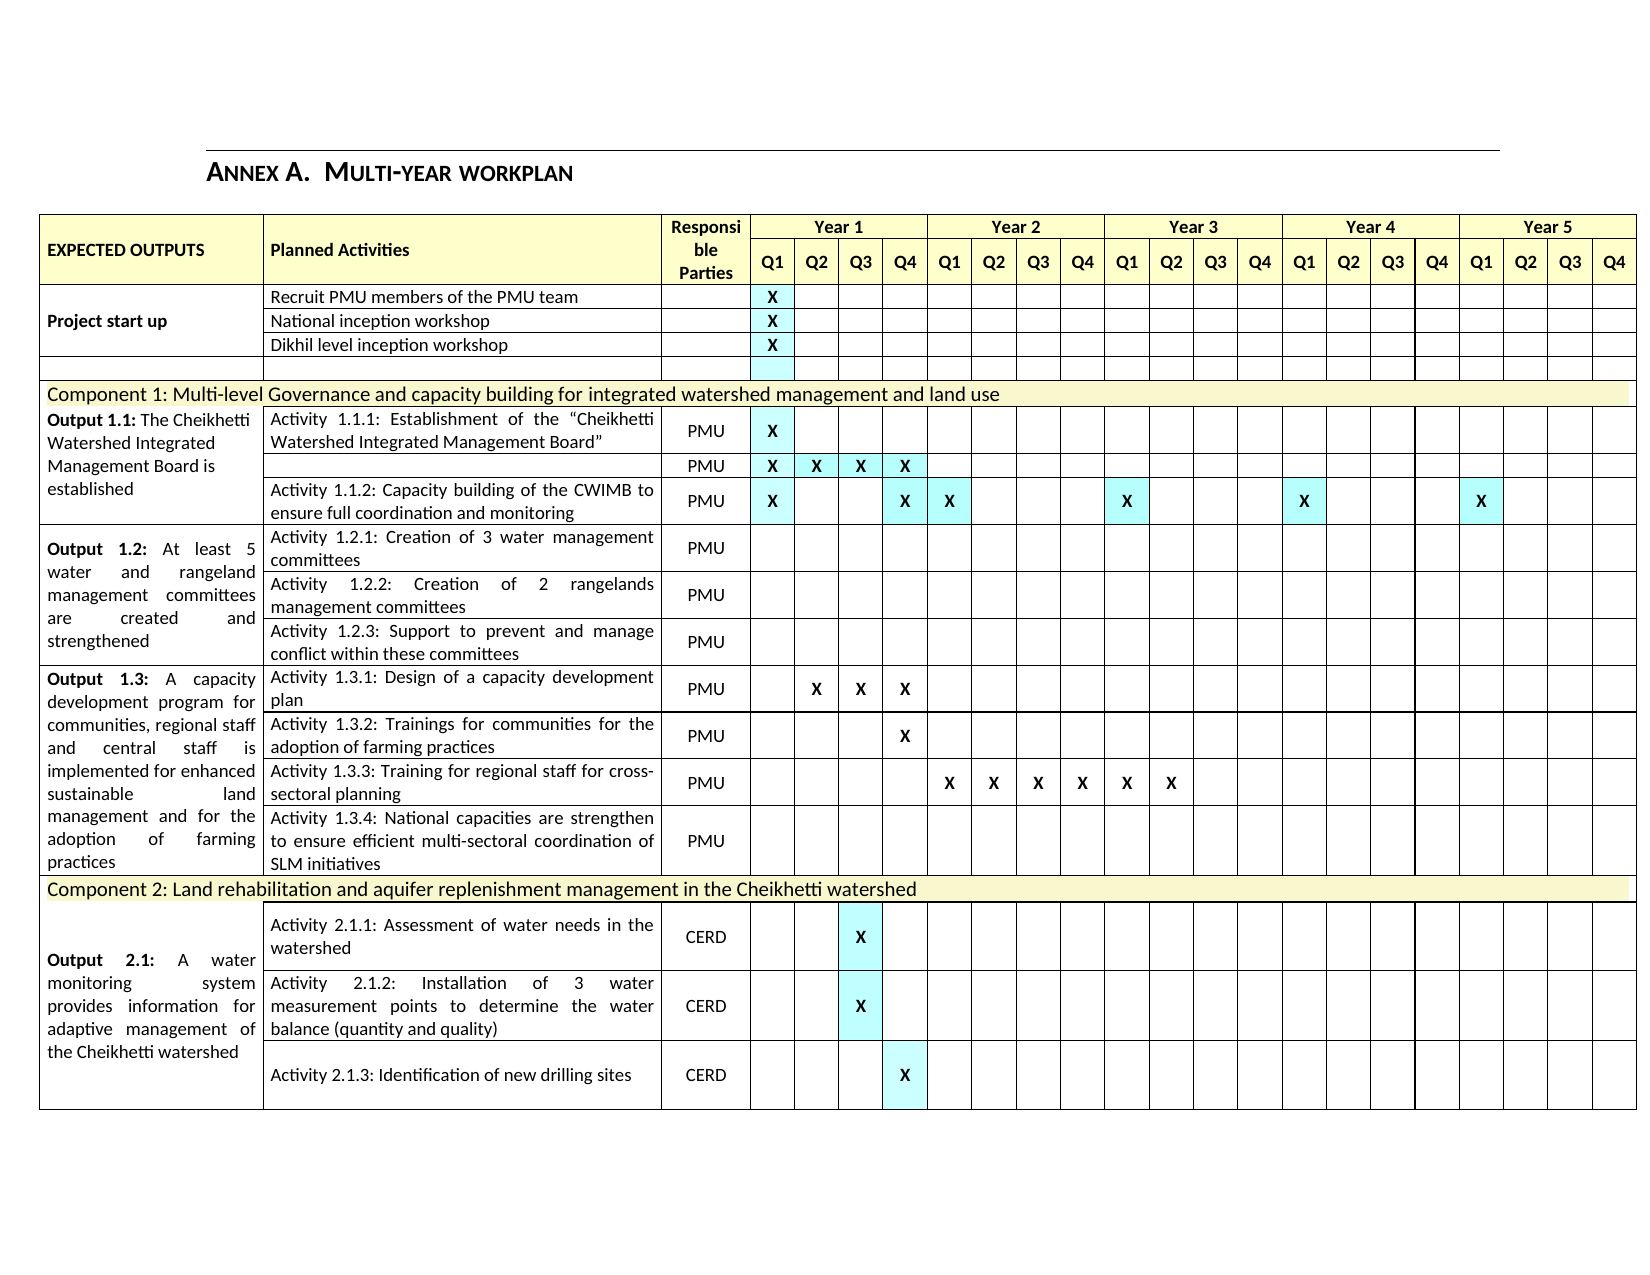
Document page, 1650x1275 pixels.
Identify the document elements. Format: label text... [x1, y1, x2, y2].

table_cell Output 1.1: The Cheikhetti Watershed Integrated Management Board is established [40, 406, 263, 524]
table_cell Q2 [1327, 239, 1370, 284]
table_cell Activity 1.1.1: Establishment of the “Cheikhetti Watershed Integrated Management Board” [264, 407, 661, 453]
table_cell [1460, 806, 1503, 875]
table_cell [1416, 759, 1459, 805]
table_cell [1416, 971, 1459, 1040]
table_cell [1371, 806, 1414, 875]
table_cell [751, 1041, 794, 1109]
table_cell [1194, 666, 1237, 711]
table_cell [1283, 572, 1326, 618]
table_cell PMU [662, 478, 750, 524]
table_cell [1460, 407, 1503, 453]
table_cell [972, 333, 1016, 356]
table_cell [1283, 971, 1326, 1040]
table_cell [1017, 525, 1060, 571]
table_cell [795, 285, 838, 308]
table_cell [1283, 454, 1326, 477]
table_header Year 4 [1283, 215, 1459, 238]
table_header EXPECTED OUTPUTS [40, 215, 263, 284]
table_cell X [751, 333, 794, 356]
table_cell Q2 [972, 239, 1016, 284]
table_cell [883, 806, 927, 875]
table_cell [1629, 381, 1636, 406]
table_cell [928, 454, 971, 477]
table_cell Q3 [1017, 239, 1060, 284]
table_cell [1061, 454, 1104, 477]
table_cell [1460, 666, 1503, 711]
table_cell [1238, 759, 1282, 805]
table_cell [883, 572, 927, 618]
table_cell [1017, 806, 1060, 875]
table_cell [972, 357, 1016, 380]
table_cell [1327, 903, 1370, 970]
table_cell [751, 759, 794, 805]
table_cell [1238, 357, 1282, 380]
table_cell Project start up [40, 285, 263, 356]
table_cell Q4 [1593, 239, 1636, 284]
table_cell [883, 333, 927, 356]
table_cell [1460, 713, 1503, 758]
table_cell [1283, 357, 1326, 380]
table_cell [1371, 572, 1414, 618]
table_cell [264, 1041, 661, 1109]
table_cell [1460, 309, 1503, 332]
table_cell CERD [662, 903, 750, 970]
table_cell [1017, 713, 1060, 758]
table_cell [1194, 759, 1237, 805]
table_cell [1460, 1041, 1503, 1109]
table_cell [1017, 357, 1060, 380]
table_cell [883, 525, 927, 571]
table_cell [1017, 478, 1060, 524]
table_cell Activity 1.1.2: Capacity building of the CWIMB to ensure full coordination and monitoring [264, 478, 661, 524]
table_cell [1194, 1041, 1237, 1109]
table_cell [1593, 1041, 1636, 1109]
table_cell [1593, 454, 1636, 477]
table_cell [1150, 806, 1193, 875]
table_cell Activity 1.3.1: Design of a capacity development plan [264, 666, 661, 711]
table_cell [972, 806, 1016, 875]
table_cell [1371, 525, 1414, 571]
table_cell [1371, 407, 1414, 453]
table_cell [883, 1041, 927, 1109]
table_cell X [751, 285, 794, 308]
table_cell [1105, 333, 1149, 356]
table_cell [795, 713, 838, 758]
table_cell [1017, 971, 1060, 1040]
table_cell [1194, 525, 1237, 571]
table_cell Q1 [751, 239, 794, 284]
table_cell [264, 454, 661, 477]
table_cell [1504, 333, 1547, 356]
table_cell [1283, 619, 1326, 664]
table_cell [1283, 333, 1326, 356]
table_cell [928, 572, 971, 618]
table_cell [1371, 454, 1414, 477]
table_header Planned Activities [264, 215, 661, 284]
table_cell [883, 309, 927, 332]
table_cell [1460, 454, 1503, 477]
table_cell Q1 [1105, 239, 1149, 284]
table_cell [1194, 285, 1237, 308]
table_cell [1416, 333, 1459, 356]
table_cell [40, 357, 263, 380]
table_cell [1371, 478, 1414, 524]
table_cell Q4 [883, 239, 927, 284]
table_cell [1194, 806, 1237, 875]
table_cell PMU [662, 713, 750, 758]
table_cell [1416, 713, 1459, 758]
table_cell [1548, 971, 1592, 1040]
table_cell [1327, 357, 1370, 380]
table_cell [795, 572, 838, 618]
table_cell PMU [662, 407, 750, 453]
table_cell [1327, 619, 1370, 664]
table_cell [1504, 357, 1547, 380]
table_cell [1283, 309, 1326, 332]
table_cell [1504, 572, 1547, 618]
table_cell [1283, 666, 1326, 711]
table_cell PMU [662, 806, 750, 875]
table_cell [928, 407, 971, 453]
table_cell [1194, 478, 1237, 524]
table_cell [972, 713, 1016, 758]
table_cell [1416, 454, 1459, 477]
table_cell [1593, 525, 1636, 571]
table_cell [972, 666, 1016, 711]
table_cell [1548, 572, 1592, 618]
table_cell [839, 309, 882, 332]
table_cell [1194, 357, 1237, 380]
table_cell [1238, 666, 1282, 711]
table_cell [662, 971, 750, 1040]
table_cell [883, 759, 927, 805]
table_cell X [1061, 759, 1104, 805]
table_cell [1194, 333, 1237, 356]
table_cell [1371, 619, 1414, 664]
table_cell [1593, 357, 1636, 380]
table_cell [928, 357, 971, 380]
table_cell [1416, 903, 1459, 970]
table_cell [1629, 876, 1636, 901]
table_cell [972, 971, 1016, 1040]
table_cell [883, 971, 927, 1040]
table_cell Recruit PMU members of the PMU team [264, 285, 661, 308]
table_cell [1593, 713, 1636, 758]
table_cell [1105, 713, 1149, 758]
table_cell [1283, 285, 1326, 308]
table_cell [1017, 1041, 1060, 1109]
table_cell [751, 525, 794, 571]
table_cell [795, 357, 838, 380]
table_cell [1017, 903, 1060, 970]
table_cell [1061, 666, 1104, 711]
table_cell [1238, 285, 1282, 308]
table_cell [972, 285, 1016, 308]
table_cell [1548, 454, 1592, 477]
table_cell [1416, 407, 1459, 453]
table_cell [1504, 759, 1547, 805]
table_cell [972, 619, 1016, 664]
table_cell [751, 572, 794, 618]
table_cell [1327, 309, 1370, 332]
table_cell Activity 1.3.3: Training for regional staff for cross-sectoral planning [264, 759, 661, 805]
table_cell [1238, 478, 1282, 524]
table_cell [839, 407, 882, 453]
table_cell [1504, 666, 1547, 711]
table_cell X [795, 454, 838, 477]
table_cell [1416, 478, 1459, 524]
table_header Year 5 [1460, 215, 1636, 238]
table_cell [883, 407, 927, 453]
table_cell [1238, 713, 1282, 758]
table_cell [795, 619, 838, 664]
table_cell [1371, 666, 1414, 711]
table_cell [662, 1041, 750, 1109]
table_cell [751, 666, 794, 711]
table_cell [1283, 407, 1326, 453]
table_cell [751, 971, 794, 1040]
table_cell [1548, 759, 1592, 805]
table_cell X [751, 407, 794, 453]
table_cell [928, 333, 971, 356]
table_cell [1017, 407, 1060, 453]
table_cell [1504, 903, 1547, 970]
table_cell X [883, 454, 927, 477]
table_cell [839, 285, 882, 308]
table_cell [972, 525, 1016, 571]
table_cell [1194, 454, 1237, 477]
table_cell [1548, 713, 1592, 758]
table_cell [1238, 525, 1282, 571]
table_cell [1327, 666, 1370, 711]
table_cell [1504, 525, 1547, 571]
table_cell [795, 759, 838, 805]
table_cell Activity 2.1.1: Assessment of water needs in the watershed [264, 903, 661, 970]
table_cell [1327, 285, 1370, 308]
table_cell [662, 357, 750, 380]
table_cell [751, 713, 794, 758]
table_cell [1416, 525, 1459, 571]
table_cell [928, 666, 971, 711]
table_cell [928, 285, 971, 308]
table_cell [839, 806, 882, 875]
table_cell [1150, 309, 1193, 332]
table_cell [1194, 407, 1237, 453]
table_cell [1593, 666, 1636, 711]
table_cell [1460, 572, 1503, 618]
table_cell [1416, 666, 1459, 711]
table_cell Activity 1.2.1: Creation of 3 water management committees [264, 525, 661, 571]
table_cell [1593, 759, 1636, 805]
table_cell X [1017, 759, 1060, 805]
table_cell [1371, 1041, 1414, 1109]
table_cell [1017, 666, 1060, 711]
table_cell [1238, 333, 1282, 356]
table_cell [751, 806, 794, 875]
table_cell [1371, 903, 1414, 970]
table_cell PMU [662, 759, 750, 805]
table_cell X [972, 759, 1016, 805]
table_cell [1504, 478, 1547, 524]
table_cell [1061, 285, 1104, 308]
table_cell X [751, 478, 794, 524]
table_cell Activity 1.3.4: National capacities are strengthen to ensure efficient multi-sectoral coordination of SLM initiatives [264, 806, 661, 875]
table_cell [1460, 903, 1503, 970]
table_cell Q1 [928, 239, 971, 284]
table_cell [1238, 619, 1282, 664]
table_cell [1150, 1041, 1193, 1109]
table_cell [662, 309, 750, 332]
table_cell [839, 357, 882, 380]
table_cell [1593, 333, 1636, 356]
table_cell X [1105, 759, 1149, 805]
table_cell [1105, 407, 1149, 453]
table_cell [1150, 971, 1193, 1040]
table_cell [1105, 619, 1149, 664]
table_cell [1283, 806, 1326, 875]
table_cell [1327, 333, 1370, 356]
table_cell [1238, 407, 1282, 453]
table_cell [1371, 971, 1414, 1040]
table_cell [1061, 357, 1104, 380]
table_cell [1150, 407, 1193, 453]
table_cell X [883, 478, 927, 524]
table_cell [928, 619, 971, 664]
table_cell X [1105, 478, 1149, 524]
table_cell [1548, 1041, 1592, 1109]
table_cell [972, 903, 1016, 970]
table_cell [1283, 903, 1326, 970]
table_cell [1061, 713, 1104, 758]
table_cell [751, 903, 794, 970]
table_cell Q3 [1371, 239, 1414, 284]
table_cell Q1 [1460, 239, 1503, 284]
table_cell [1460, 285, 1503, 308]
table_cell [1371, 713, 1414, 758]
table_cell Activity 1.2.3: Support to prevent and manage conflict within these committees [264, 619, 661, 664]
table_cell [1105, 357, 1149, 380]
table_cell [1504, 309, 1547, 332]
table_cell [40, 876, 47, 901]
table_cell [662, 285, 750, 308]
table_cell Q3 [839, 239, 882, 284]
table_cell [751, 357, 794, 380]
table_cell [795, 525, 838, 571]
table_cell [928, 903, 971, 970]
table_cell X [1150, 759, 1193, 805]
table_cell [1061, 309, 1104, 332]
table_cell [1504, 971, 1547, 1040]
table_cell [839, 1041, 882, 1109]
table_cell Q4 [1061, 239, 1104, 284]
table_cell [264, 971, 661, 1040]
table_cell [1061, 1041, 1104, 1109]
table_cell [1017, 333, 1060, 356]
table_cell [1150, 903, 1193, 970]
table_cell [928, 806, 971, 875]
table_cell [1105, 806, 1149, 875]
table_cell [839, 713, 882, 758]
table_cell [1238, 454, 1282, 477]
table_cell [1460, 619, 1503, 664]
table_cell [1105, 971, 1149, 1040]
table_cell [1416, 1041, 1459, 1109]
table_cell [839, 478, 882, 524]
table_cell [1105, 309, 1149, 332]
table_cell [1061, 525, 1104, 571]
table_cell [972, 309, 1016, 332]
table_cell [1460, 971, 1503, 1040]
table_cell [1238, 806, 1282, 875]
table_cell [1105, 454, 1149, 477]
table_cell [1150, 525, 1193, 571]
table_cell [264, 357, 661, 380]
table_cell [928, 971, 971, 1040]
table_cell [1371, 333, 1414, 356]
table_cell [1548, 806, 1592, 875]
table_cell [1150, 333, 1193, 356]
table_cell Output 2.1: A water monitoring system provides information for adaptive management of the Cheikhetti watershed [40, 901, 263, 1109]
table_cell [1283, 713, 1326, 758]
table_cell [1504, 619, 1547, 664]
table_header Year 2 [928, 215, 1104, 238]
table_cell [1105, 525, 1149, 571]
table_cell [1416, 806, 1459, 875]
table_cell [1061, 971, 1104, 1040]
table_cell [1283, 759, 1326, 805]
table_cell [928, 309, 971, 332]
table_cell [972, 572, 1016, 618]
table_cell [928, 713, 971, 758]
table_cell [1017, 572, 1060, 618]
table_cell [1327, 454, 1370, 477]
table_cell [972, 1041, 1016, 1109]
table_cell Q1 [1283, 239, 1326, 284]
table_cell [839, 525, 882, 571]
table_cell [1371, 759, 1414, 805]
table_cell [1061, 333, 1104, 356]
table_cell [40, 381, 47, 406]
table_cell [839, 333, 882, 356]
table_cell [839, 619, 882, 664]
table_cell [1194, 713, 1237, 758]
table_cell [1416, 572, 1459, 618]
table_cell Q2 [1504, 239, 1547, 284]
table_cell [839, 759, 882, 805]
table_cell [795, 806, 838, 875]
table_cell Output 1.2: At least 5 water and rangeland management committees are created and strengthened [40, 525, 263, 664]
table_cell [1504, 713, 1547, 758]
table_cell [1371, 357, 1414, 380]
table_cell [928, 525, 971, 571]
table_cell [1017, 309, 1060, 332]
table_cell [1150, 285, 1193, 308]
table_cell [751, 619, 794, 664]
table_cell [1194, 619, 1237, 664]
table_cell [1105, 285, 1149, 308]
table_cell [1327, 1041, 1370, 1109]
table_cell X [839, 454, 882, 477]
table_cell [1548, 407, 1592, 453]
table_cell [795, 478, 838, 524]
table_cell [1061, 478, 1104, 524]
table_cell Q4 [1416, 239, 1459, 284]
table_cell [795, 407, 838, 453]
table_cell [1460, 333, 1503, 356]
table_cell [1194, 572, 1237, 618]
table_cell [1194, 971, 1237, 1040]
table_cell [839, 572, 882, 618]
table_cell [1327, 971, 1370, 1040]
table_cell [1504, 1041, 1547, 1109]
table_cell PMU [662, 666, 750, 711]
table_header Year 3 [1105, 215, 1282, 238]
table_cell [1105, 572, 1149, 618]
table_cell [1371, 309, 1414, 332]
table_cell Q4 [1238, 239, 1282, 284]
table_cell PMU [662, 619, 750, 664]
table_cell [1416, 285, 1459, 308]
table_cell PMU [662, 525, 750, 571]
table_cell PMU [662, 572, 750, 618]
table_cell [1061, 619, 1104, 664]
table_cell X [883, 666, 927, 711]
subtitle Annex A. Multi-year workplan [206, 151, 1500, 189]
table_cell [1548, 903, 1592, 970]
table_cell [1460, 759, 1503, 805]
table_cell X [1460, 478, 1503, 524]
table_cell [1327, 407, 1370, 453]
table_cell [1416, 619, 1459, 664]
table_cell [1593, 309, 1636, 332]
table_cell [1327, 525, 1370, 571]
table_cell [1061, 572, 1104, 618]
table_cell [795, 333, 838, 356]
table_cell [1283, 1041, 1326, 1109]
table_cell Dikhil level inception workshop [264, 333, 661, 356]
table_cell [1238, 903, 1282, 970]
table_cell [972, 454, 1016, 477]
table_cell [1327, 713, 1370, 758]
table_cell [1017, 454, 1060, 477]
table_cell [883, 357, 927, 380]
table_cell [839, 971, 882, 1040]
table_cell X [751, 454, 794, 477]
table_cell [1327, 478, 1370, 524]
table_cell X [883, 713, 927, 758]
table_cell [1017, 619, 1060, 664]
table_cell [883, 285, 927, 308]
table_cell [1504, 454, 1547, 477]
table_cell [1238, 572, 1282, 618]
table_cell Q3 [1548, 239, 1592, 284]
table_cell [1504, 407, 1547, 453]
table_cell X [839, 903, 882, 970]
table_cell [972, 407, 1016, 453]
table_cell [1504, 806, 1547, 875]
table_cell [1548, 285, 1592, 308]
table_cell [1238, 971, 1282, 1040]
table_cell [1061, 806, 1104, 875]
table_cell [662, 333, 750, 356]
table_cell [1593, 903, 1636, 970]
table_cell [1150, 478, 1193, 524]
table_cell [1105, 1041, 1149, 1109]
table_cell [1593, 572, 1636, 618]
table_cell [1150, 454, 1193, 477]
table_cell [1327, 759, 1370, 805]
table_cell [1548, 309, 1592, 332]
table_cell [1593, 806, 1636, 875]
table_cell [1504, 285, 1547, 308]
table_cell [1105, 666, 1149, 711]
table_cell [1416, 309, 1459, 332]
table_cell [1150, 666, 1193, 711]
table_cell X [1283, 478, 1326, 524]
table_cell Output 1.3: A capacity development program for communities, regional staff and central staff is implemented for enhanced sustainable land management and for the adoption of farming practices [40, 666, 263, 875]
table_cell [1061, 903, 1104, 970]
table_cell [1371, 285, 1414, 308]
table_cell Q2 [1150, 239, 1193, 284]
table_cell [1416, 357, 1459, 380]
table_cell [1548, 478, 1592, 524]
table_cell [1194, 309, 1237, 332]
table_cell National inception workshop [264, 309, 661, 332]
table_cell [1150, 619, 1193, 664]
table_cell [1150, 713, 1193, 758]
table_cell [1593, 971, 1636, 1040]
table_cell [1150, 357, 1193, 380]
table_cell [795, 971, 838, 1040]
table_cell [1460, 525, 1503, 571]
table_cell Activity 1.3.2: Trainings for communities for the adoption of farming practices [264, 713, 661, 758]
table_cell [1238, 309, 1282, 332]
table_cell [1061, 407, 1104, 453]
table_header Responsible Parties [662, 215, 750, 284]
table_cell [1548, 357, 1592, 380]
table_cell Q3 [1194, 239, 1237, 284]
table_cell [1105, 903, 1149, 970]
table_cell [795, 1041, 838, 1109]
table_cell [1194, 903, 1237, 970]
table_cell [1548, 619, 1592, 664]
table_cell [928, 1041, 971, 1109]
table_cell [1548, 333, 1592, 356]
table_cell [1327, 572, 1370, 618]
table_cell X [751, 309, 794, 332]
table_cell X [928, 478, 971, 524]
table_cell PMU [662, 454, 750, 477]
table_cell [972, 478, 1016, 524]
table_cell [1548, 525, 1592, 571]
table_cell [1460, 357, 1503, 380]
table_cell X [795, 666, 838, 711]
table_cell X [928, 759, 971, 805]
table_cell X [839, 666, 882, 711]
table_cell Activity 1.2.2: Creation of 2 rangelands management committees [264, 572, 661, 618]
table_cell [883, 619, 927, 664]
table_header Year 1 [751, 215, 927, 238]
table_cell [1593, 619, 1636, 664]
table_cell [1283, 525, 1326, 571]
table_cell [795, 309, 838, 332]
table_cell [1548, 666, 1592, 711]
table_cell [1017, 285, 1060, 308]
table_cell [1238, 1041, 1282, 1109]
table_cell [1593, 285, 1636, 308]
table_cell [1593, 407, 1636, 453]
table_cell [1150, 572, 1193, 618]
table_cell [1593, 478, 1636, 524]
table_cell [1327, 806, 1370, 875]
table_cell Q2 [795, 239, 838, 284]
table_cell [883, 903, 927, 970]
table_cell [795, 903, 838, 970]
